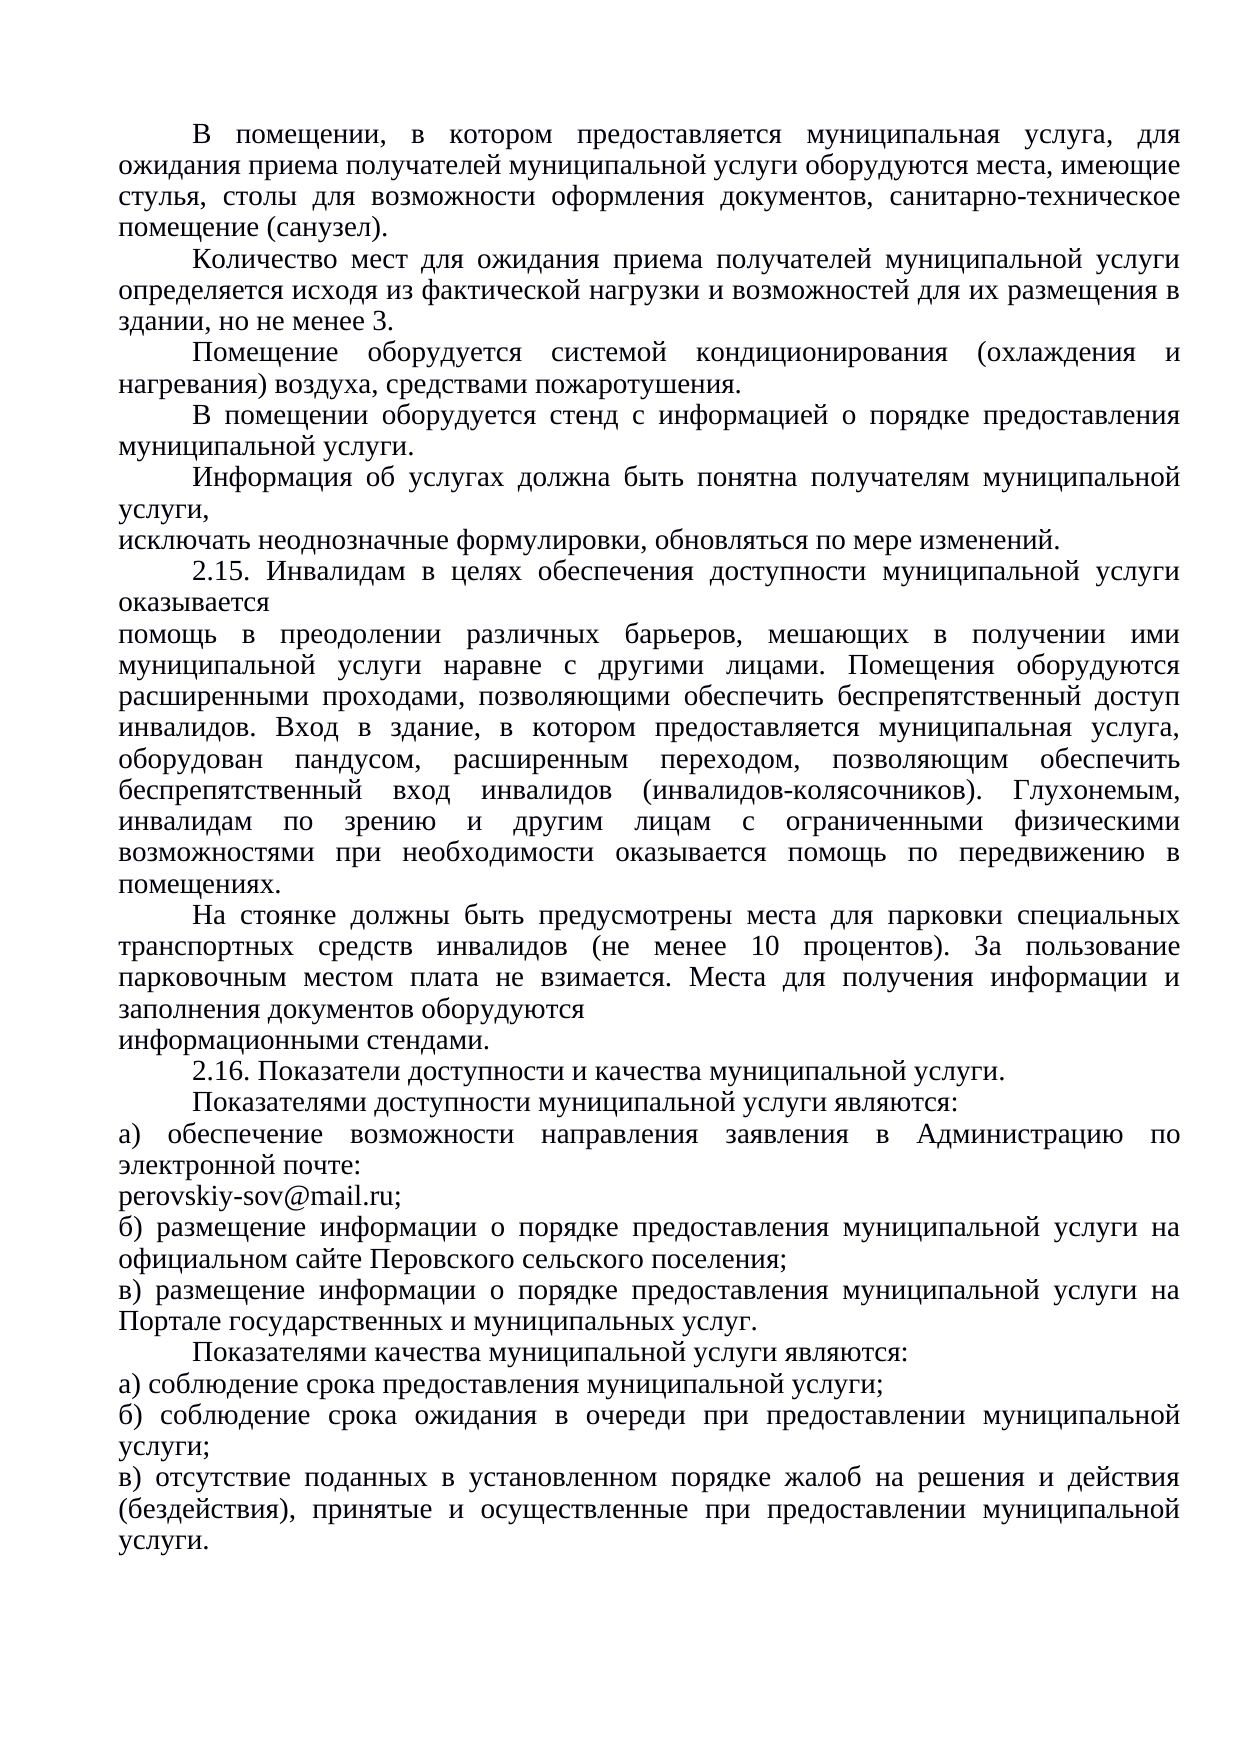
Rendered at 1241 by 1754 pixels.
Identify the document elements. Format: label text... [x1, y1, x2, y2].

text помощь в преодолении различных барьеров, мешающих в получении ими муниципальной услуги наравне с другими лицами. Помещения оборудуются расширенными проходами, позволяющими обеспечить беспрепятственный доступ инвалидов. Вход в здание, в котором предоставляется муниципальная услуга, оборудован пандусом, расширенным переходом, позволяющим обеспечить беспрепятственный вход инвалидов (инвалидов-колясочников). Глухонемым, инвалидам по зрению и другим лицам с ограниченными физическими возможностями при необходимости оказывается помощь по передвижению в помещениях. [118, 618, 1181, 899]
text Показателями доступности муниципальной услуги являются: [118, 1087, 1181, 1118]
text 2.15. Инвалидам в целях обеспечения доступности муниципальной услуги оказывается [118, 556, 1181, 618]
text Показателями качества муниципальной услуги являются: [118, 1337, 1181, 1368]
text В помещении, в котором предоставляется муниципальная услуга, для ожидания приема получателей муниципальной услуги оборудуются места, имеющие стулья, столы для возможности оформления документов, санитарно-техническое помещение (санузел). [118, 118, 1181, 243]
text исключать неоднозначные формулировки, обновляться по мере изменений. [118, 524, 1181, 556]
text Количество мест для ожидания приема получателей муниципальной услуги определяется исходя из фактической нагрузки и возможностей для их размещения в здании, но не менее 3. [118, 243, 1181, 337]
text в) отсутствие поданных в установленном порядке жалоб на решения и действия (бездействия), принятые и осуществленные при предоставлении муниципальной услуги. [118, 1462, 1181, 1556]
text 2.16. Показатели доступности и качества муниципальной услуги. [118, 1056, 1181, 1087]
text б) соблюдение срока ожидания в очереди при предоставлении муниципальной услуги; [118, 1399, 1181, 1462]
text Помещение оборудуется системой кондиционирования (охлаждения и нагревания) воздуха, средствами пожаротушения. [118, 337, 1181, 399]
text На стоянке должны быть предусмотрены места для парковки специальных транспортных средств инвалидов (не менее 10 процентов). За пользование парковочным местом плата не взимается. Места для получения информации и заполнения документов оборудуются [118, 899, 1181, 1024]
text б) размещение информации о порядке предоставления муниципальной услуги на официальном сайте Перовского сельского поселения; [118, 1212, 1181, 1274]
text а) соблюдение срока предоставления муниципальной услуги; [118, 1368, 1181, 1399]
text а) обеспечение возможности направления заявления в Администрацию по электронной почте: [118, 1118, 1181, 1181]
text Информация об услугах должна быть понятна получателям муниципальной услуги, [118, 462, 1181, 524]
text В помещении оборудуется стенд с информацией о порядке предоставления муниципальной услуги. [118, 399, 1181, 462]
text в) размещение информации о порядке предоставления муниципальной услуги на Портале государственных и муниципальных услуг. [118, 1274, 1181, 1337]
text информационными стендами. [118, 1024, 1181, 1056]
text perovskiy-sov@mail.ru; [118, 1181, 1181, 1212]
